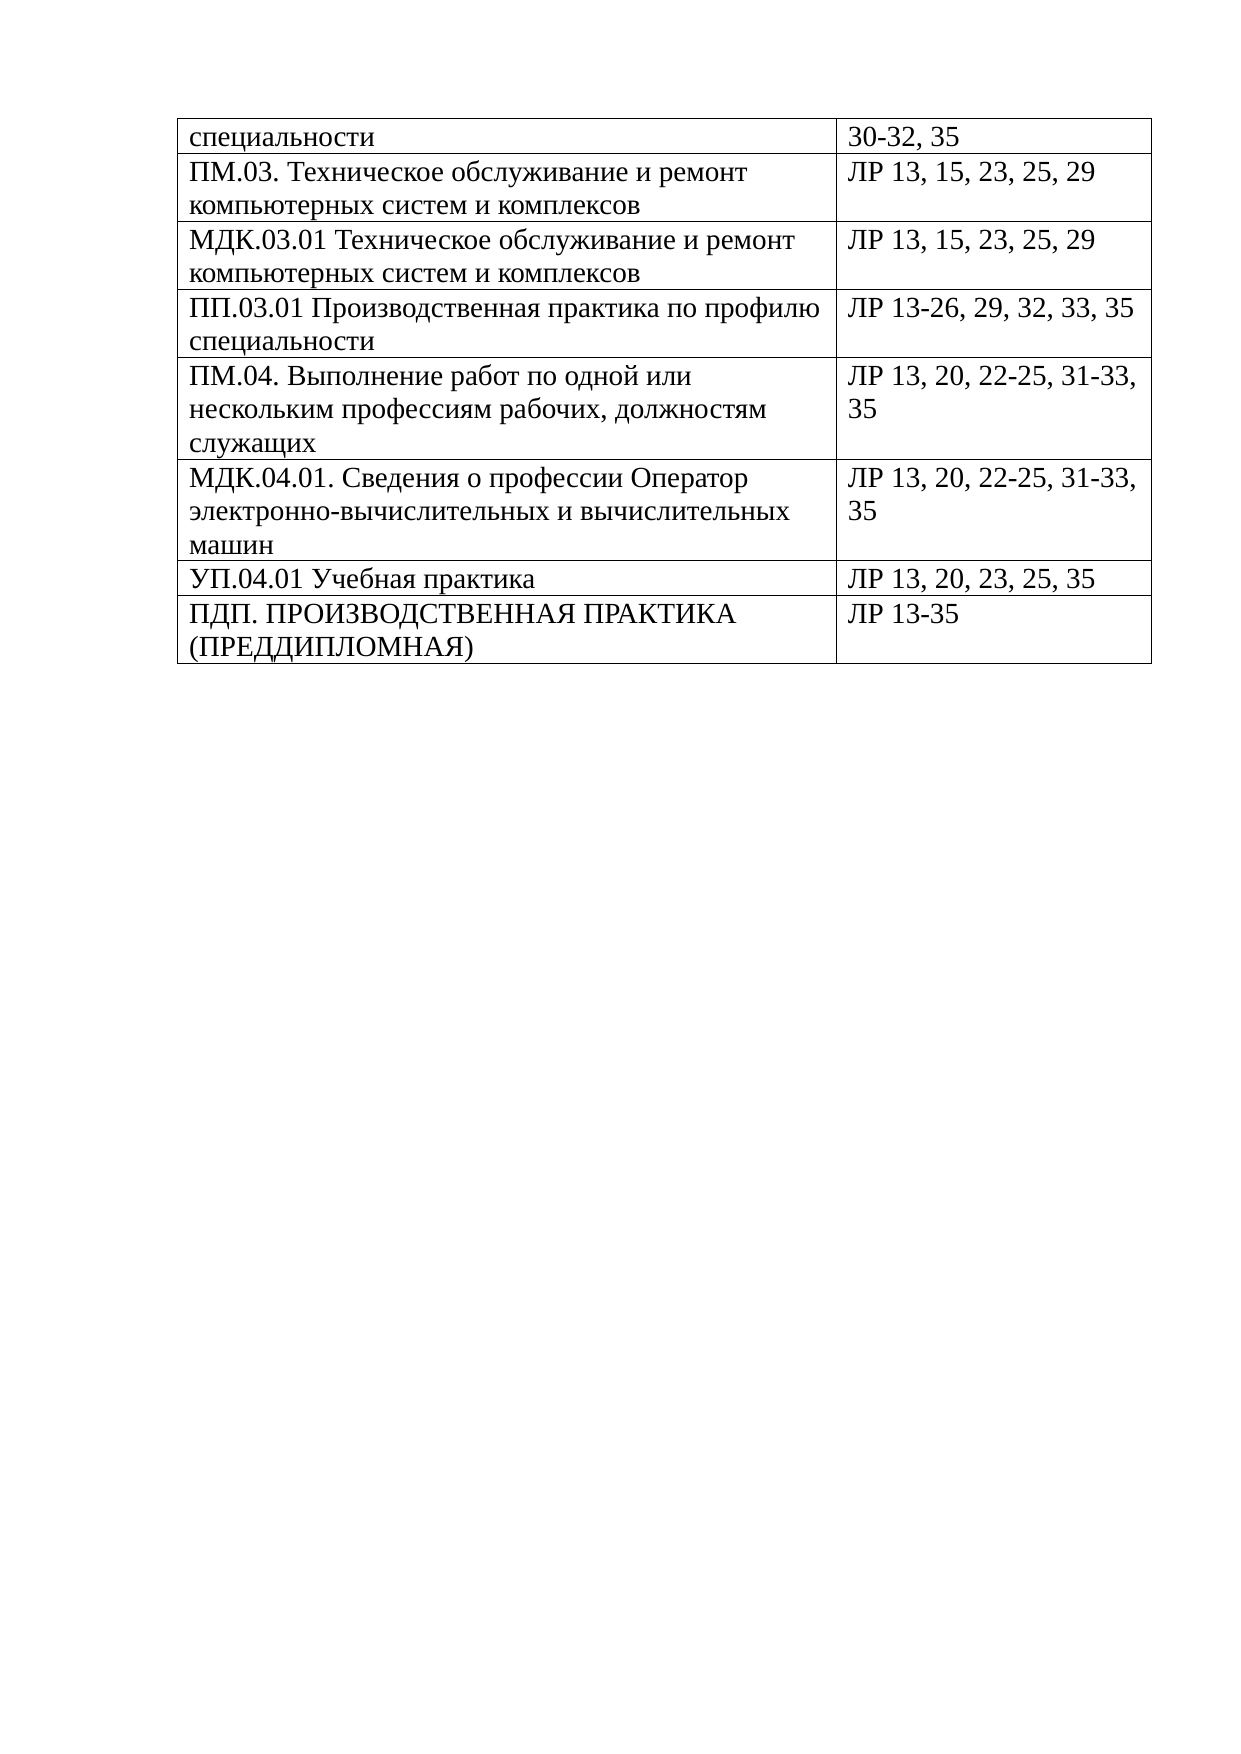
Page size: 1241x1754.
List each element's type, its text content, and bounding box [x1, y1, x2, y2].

table_cell МДК.03.01 Техническое обслуживание и ремонт компьютерных систем и комплексов [178, 222, 836, 289]
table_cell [178, 119, 836, 153]
table_cell ЛР 13, 20, 23, 25, 35 [837, 561, 1151, 595]
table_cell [837, 119, 1151, 153]
table_cell ПП.03.01 Производственная практика по профилю специальности [178, 290, 836, 357]
table_cell ПМ.04. Выполнение работ по одной или нескольким профессиям рабочих, должностям служащих [178, 358, 836, 459]
table_cell МДК.04.01. Сведения о профессии Оператор электронно-вычислительных и вычислительных машин [178, 460, 836, 560]
table_cell ЛР 13, 15, 23, 25, 29 [837, 222, 1151, 289]
table_cell ПДП. ПРОИЗВОДСТВЕННАЯ ПРАКТИКА (ПРЕДДИПЛОМНАЯ) [178, 596, 836, 663]
table_cell ЛР 13-26, 29, 32, 33, 35 [837, 290, 1151, 357]
table_cell ЛР 13, 15, 23, 25, 29 [837, 154, 1151, 221]
table_cell ПМ.03. Техническое обслуживание и ремонт компьютерных систем и комплексов [178, 154, 836, 221]
table_cell УП.04.01 Учебная практика [178, 561, 836, 595]
table_cell ЛР 13, 20, 22-25, 31-33, 35 [837, 460, 1151, 560]
table_cell ЛР 13-35 [837, 596, 1151, 663]
table_cell ЛР 13, 20, 22-25, 31-33, 35 [837, 358, 1151, 459]
